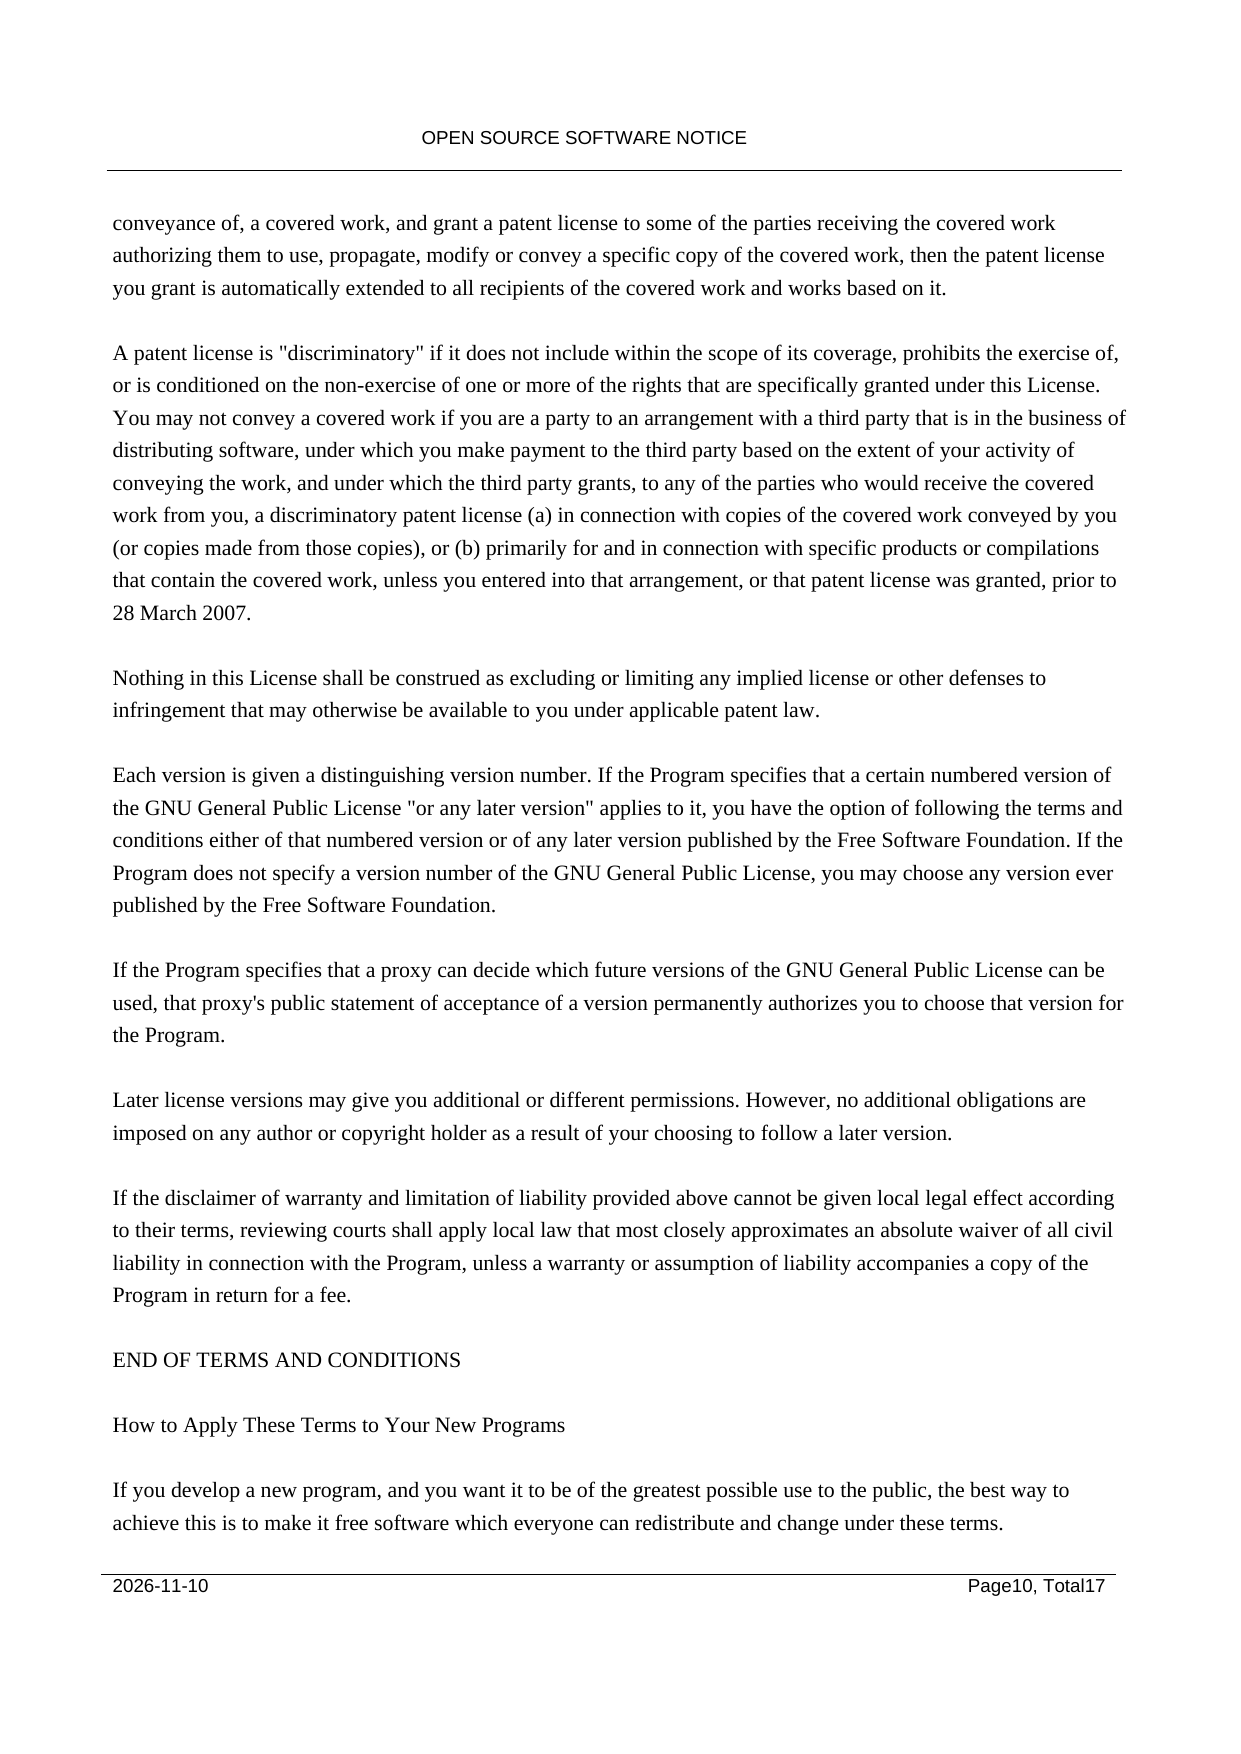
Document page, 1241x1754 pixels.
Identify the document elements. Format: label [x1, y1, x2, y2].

text [112, 206, 1128, 1539]
